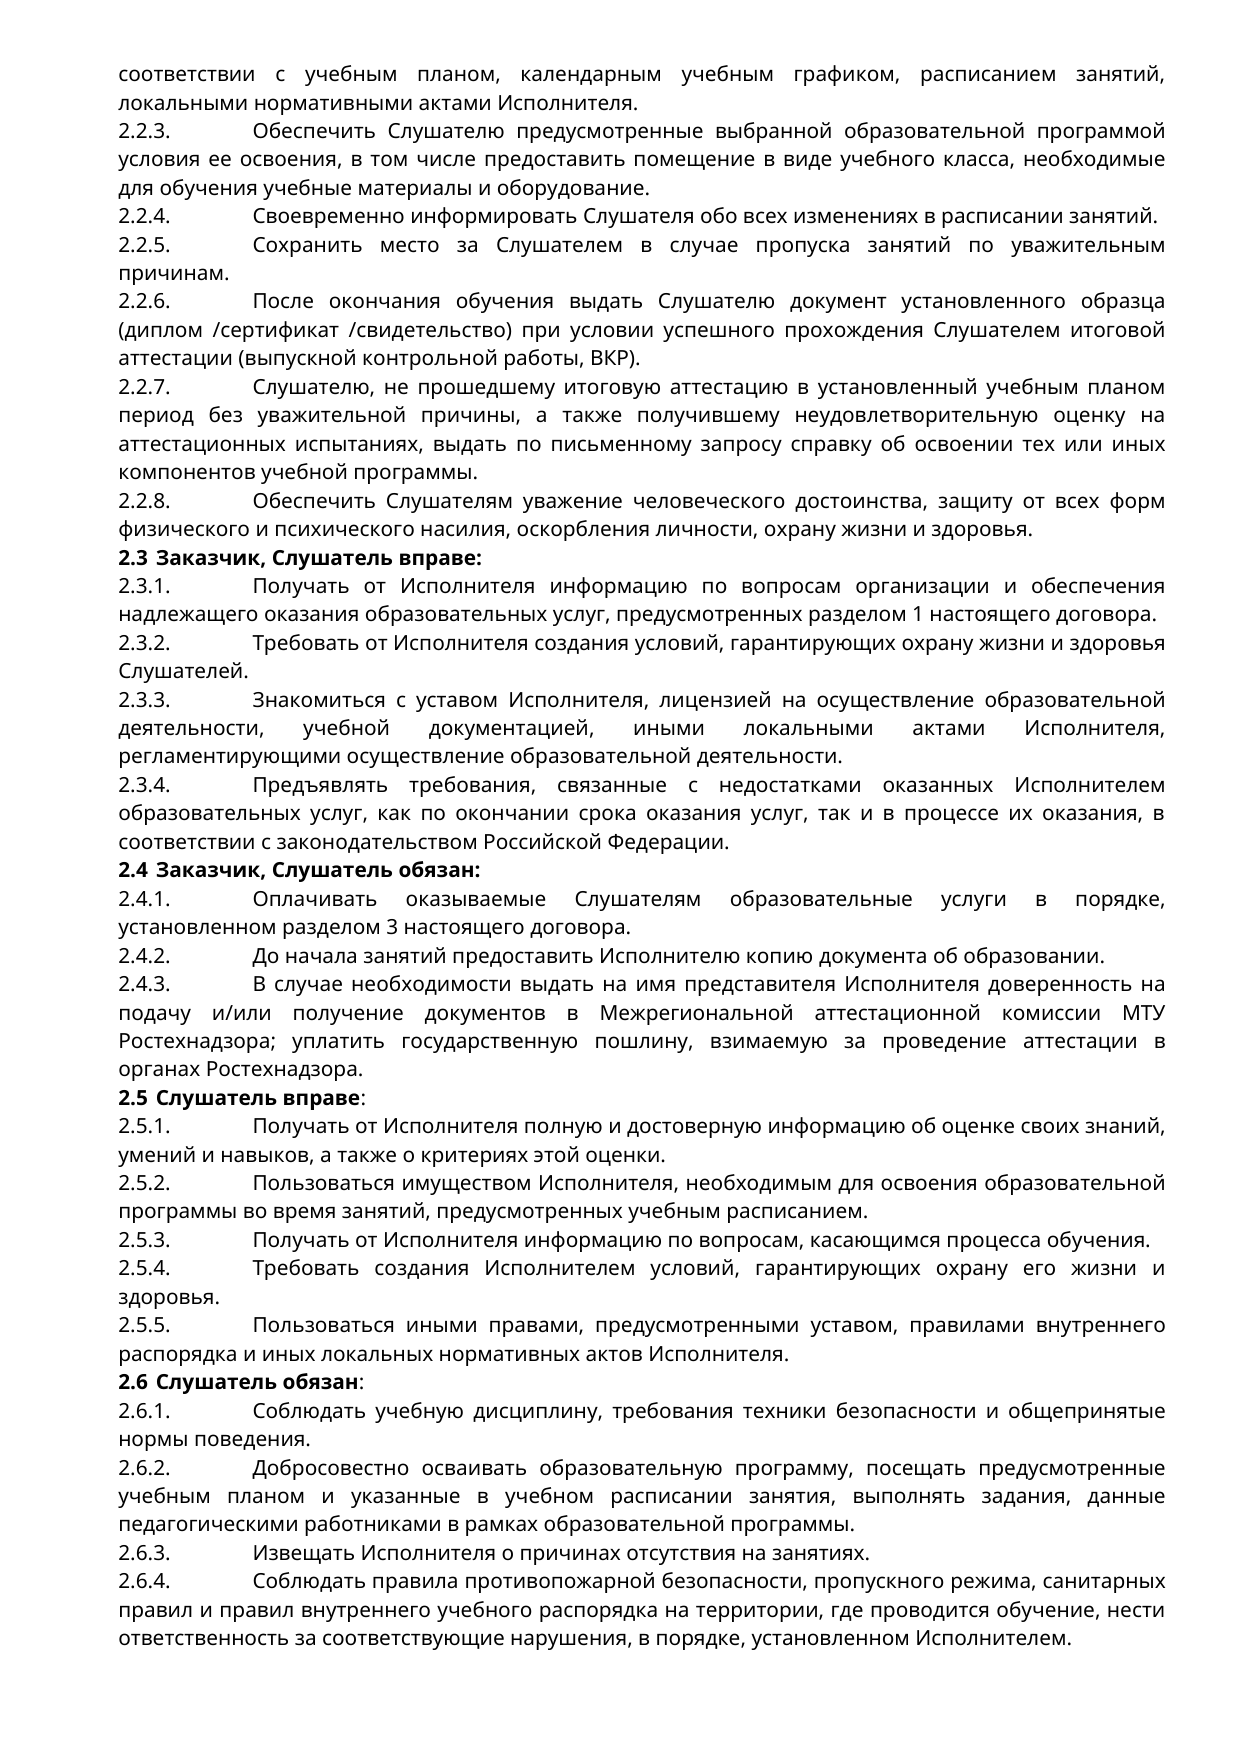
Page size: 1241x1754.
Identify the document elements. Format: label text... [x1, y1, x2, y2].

list Знакомиться с уставом Исполнителя, лицензией на осуществление образовательной деятельности, учебной документацией, иными локальными актами Исполнителя, регламентирующими осуществление образовательной деятельности. [118, 685, 1167, 770]
list Получать от Исполнителя информацию по вопросам, касающимся процесса обучения. [118, 1225, 1167, 1253]
list После окончания обучения выдать Слушателю документ установленного образца (диплом /сертификат /свидетельство) при условии успешного прохождения Слушателем итоговой аттестации (выпускной контрольной работы, ВКР). [118, 287, 1167, 372]
list Обеспечить Слушателю предусмотренные выбранной образовательной программой условия ее освоения, в том числе предоставить помещение в виде учебного класса, необходимые для обучения учебные материалы и оборудование. [118, 116, 1167, 201]
list Обеспечить Слушателям уважение человеческого достоинства, защиту от всех форм физического и психического насилия, оскорбления личности, охрану жизни и здоровья. [118, 486, 1167, 543]
list Слушатель обязан: [118, 1367, 1167, 1396]
list Сохранить место за Слушателем в случае пропуска занятий по уважительным причинам. [118, 230, 1167, 287]
list Заказчик, Слушатель обязан: [118, 855, 1167, 884]
list Получать от Исполнителя полную и достоверную информацию об оценке своих знаний, умений и навыков, а также о критериях этой оценки. [118, 1111, 1167, 1168]
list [118, 59, 1167, 116]
list Соблюдать правила противопожарной безопасности, пропускного режима, санитарных правил и правил внутреннего учебного распорядка на территории, где проводится обучение, нести ответственность за соответствующие нарушения, в порядке, установленном Исполнителем. [118, 1566, 1167, 1652]
list Получать от Исполнителя информацию по вопросам организации и обеспечения надлежащего оказания образовательных услуг, предусмотренных разделом 1 настоящего договора. [118, 571, 1167, 628]
list Извещать Исполнителя о причинах отсутствия на занятиях. [118, 1538, 1167, 1566]
list Слушателю, не прошедшему итоговую аттестацию в установленный учебным планом период без уважительной причины, а также получившему неудовлетворительную оценку на аттестационных испытаниях, выдать по письменному запросу справку об освоении тех или иных компонентов учебной программы. [118, 372, 1167, 486]
list Требовать создания Исполнителем условий, гарантирующих охрану его жизни и здоровья. [118, 1253, 1167, 1310]
list Предъявлять требования, связанные с недостатками оказанных Исполнителем образовательных услуг, как по окончании срока оказания услуг, так и в процессе их оказания, в соответствии с законодательством Российской Федерации. [118, 770, 1167, 855]
list Своевременно информировать Слушателя обо всех изменениях в расписании занятий. [118, 201, 1167, 230]
list Заказчик, Слушатель вправе: [118, 543, 1167, 571]
list Оплачивать оказываемые Слушателям образовательные услуги в порядке, установленном разделом 3 настоящего договора. [118, 884, 1167, 941]
list Требовать от Исполнителя создания условий, гарантирующих охрану жизни и здоровья Слушателей. [118, 628, 1167, 685]
list Пользоваться имуществом Исполнителя, необходимым для освоения образовательной программы во время занятий, предусмотренных учебным расписанием. [118, 1168, 1167, 1225]
list В случае необходимости выдать на имя представителя Исполнителя доверенность на подачу и/или получение документов в Межрегиональной аттестационной комиссии МТУ Ростехнадзора; уплатить государственную пошлину, взимаемую за проведение аттестации в органах Ростехнадзора. [118, 969, 1167, 1083]
list Соблюдать учебную дисциплину, требования техники безопасности и общепринятые нормы поведения. [118, 1396, 1167, 1453]
list Пользоваться иными правами, предусмотренными уставом, правилами внутреннего распорядка и иных локальных нормативных актов Исполнителя. [118, 1310, 1167, 1367]
list До начала занятий предоставить Исполнителю копию документа об образовании. [118, 941, 1161, 969]
list Слушатель вправе: [118, 1083, 1167, 1111]
list Добросовестно осваивать образовательную программу, посещать предусмотренные учебным планом и указанные в учебном расписании занятия, выполнять задания, данные педагогическими работниками в рамках образовательной программы. [118, 1453, 1167, 1538]
